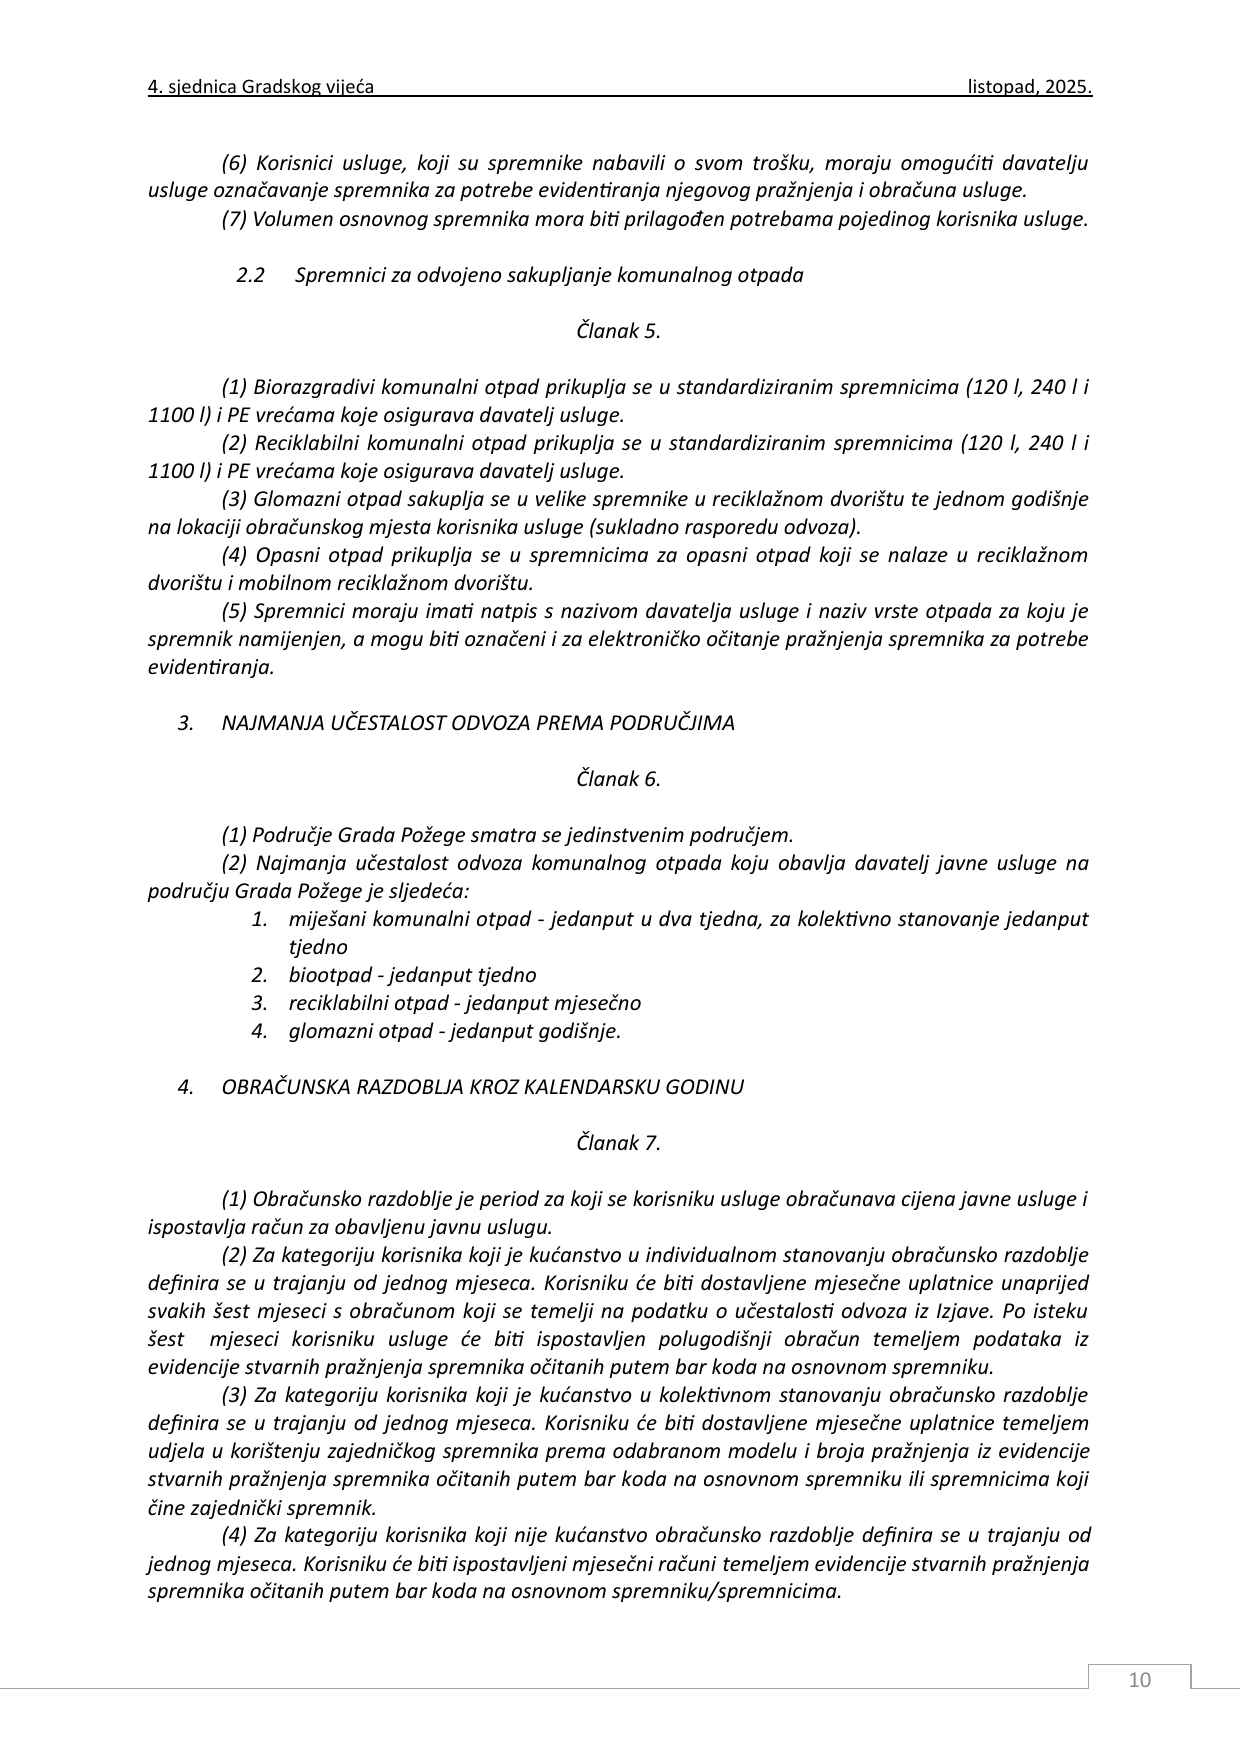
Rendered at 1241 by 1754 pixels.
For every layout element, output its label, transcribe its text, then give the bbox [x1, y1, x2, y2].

text (1) Biorazgradivi komunalni otpad prikuplja se u standardiziranim spremnicima (120 l, 240 l i 1100 l) i PE vrećama koje osigurava davatelj usluge. [148, 372, 1093, 428]
text (2) Najmanja učestalost odvoza komunalnog otpada koju obavlja davatelj javne usluge na području Grada Požege je sljedeća: [148, 848, 1093, 904]
list NAJMANJA UČESTALOST ODVOZA PREMA PODRUČJIMA [177, 708, 1093, 736]
text (3) Za kategoriju korisnika koji je kućanstvo u kolektivnom stanovanju obračunsko razdoblje definira se u trajanju od jednog mjeseca. Korisniku će biti dostavljene mjesečne uplatnice temeljem udjela u korištenju zajedničkog spremnika prema odabranom modelu i broja pražnjenja iz evidencije stvarnih pražnjenja spremnika očitanih putem bar koda na osnovnom spremniku ili spremnicima koji čine zajednički spremnik. [148, 1381, 1093, 1521]
list OBRAČUNSKA RAZDOBLJA KROZ KALENDARSKU GODINU [177, 1072, 1093, 1100]
text (4) Opasni otpad prikuplja se u spremnicima za opasni otpad koji se nalaze u reciklažnom dvorištu i mobilnom reciklažnom dvorištu. [148, 540, 1093, 596]
text Članak 7. [148, 1128, 1093, 1156]
list miješani komunalni otpad - jedanput u dva tjedna, za kolektivno stanovanje jedanput tjedno [251, 904, 1093, 960]
text 2.2 Spremnici za odvojeno sakupljanje komunalnog otpada [236, 260, 1093, 288]
list biootpad - jedanput tjedno [251, 960, 1093, 988]
text Članak 5. [148, 316, 1093, 344]
text (2) Reciklabilni komunalni otpad prikuplja se u standardiziranim spremnicima (120 l, 240 l i 1100 l) i PE vrećama koje osigurava davatelj usluge. [148, 428, 1093, 484]
text (5) Spremnici moraju imati natpis s nazivom davatelja usluge i naziv vrste otpada za koju je spremnik namijenjen, a mogu biti označeni i za elektroničko očitanje pražnjenja spremnika za potrebe evidentiranja. [148, 596, 1093, 680]
text (1) Obračunsko razdoblje je period za koji se korisniku usluge obračunava cijena javne usluge i ispostavlja račun za obavljenu javnu uslugu. [148, 1184, 1093, 1240]
list reciklabilni otpad - jedanput mjesečno [251, 988, 1093, 1016]
text (7) Volumen osnovnog spremnika mora biti prilagođen potrebama pojedinog korisnika usluge. [148, 204, 1093, 232]
text (4) Za kategoriju korisnika koji nije kućanstvo obračunsko razdoblje definira se u trajanju od jednog mjeseca. Korisniku će biti ispostavljeni mjesečni računi temeljem evidencije stvarnih pražnjenja spremnika očitanih putem bar koda na osnovnom spremniku/spremnicima. [148, 1521, 1093, 1605]
text (3) Glomazni otpad sakuplja se u velike spremnike u reciklažnom dvorištu te jednom godišnje na lokaciji obračunskog mjesta korisnika usluge (sukladno rasporedu odvoza). [148, 484, 1093, 540]
text (2) Za kategoriju korisnika koji je kućanstvo u individualnom stanovanju obračunsko razdoblje definira se u trajanju od jednog mjeseca. Korisniku će biti dostavljene mjesečne uplatnice unaprijed svakih šest mjeseci s obračunom koji se temelji na podatku o učestalosti odvoza iz Izjave. Po isteku šest mjeseci korisniku usluge će biti ispostavljen polugodišnji obračun temeljem podataka iz evidencije stvarnih pražnjenja spremnika očitanih putem bar koda na osnovnom spremniku. [148, 1240, 1093, 1381]
text (6) Korisnici usluge, koji su spremnike nabavili o svom trošku, moraju omogućiti davatelju usluge označavanje spremnika za potrebe evidentiranja njegovog pražnjenja i obračuna usluge. [148, 148, 1093, 204]
text Članak 6. [148, 764, 1093, 792]
text (1) Područje Grada Požege smatra se jedinstvenim područjem. [148, 820, 1093, 848]
list glomazni otpad - jedanput godišnje. [251, 1016, 1093, 1044]
